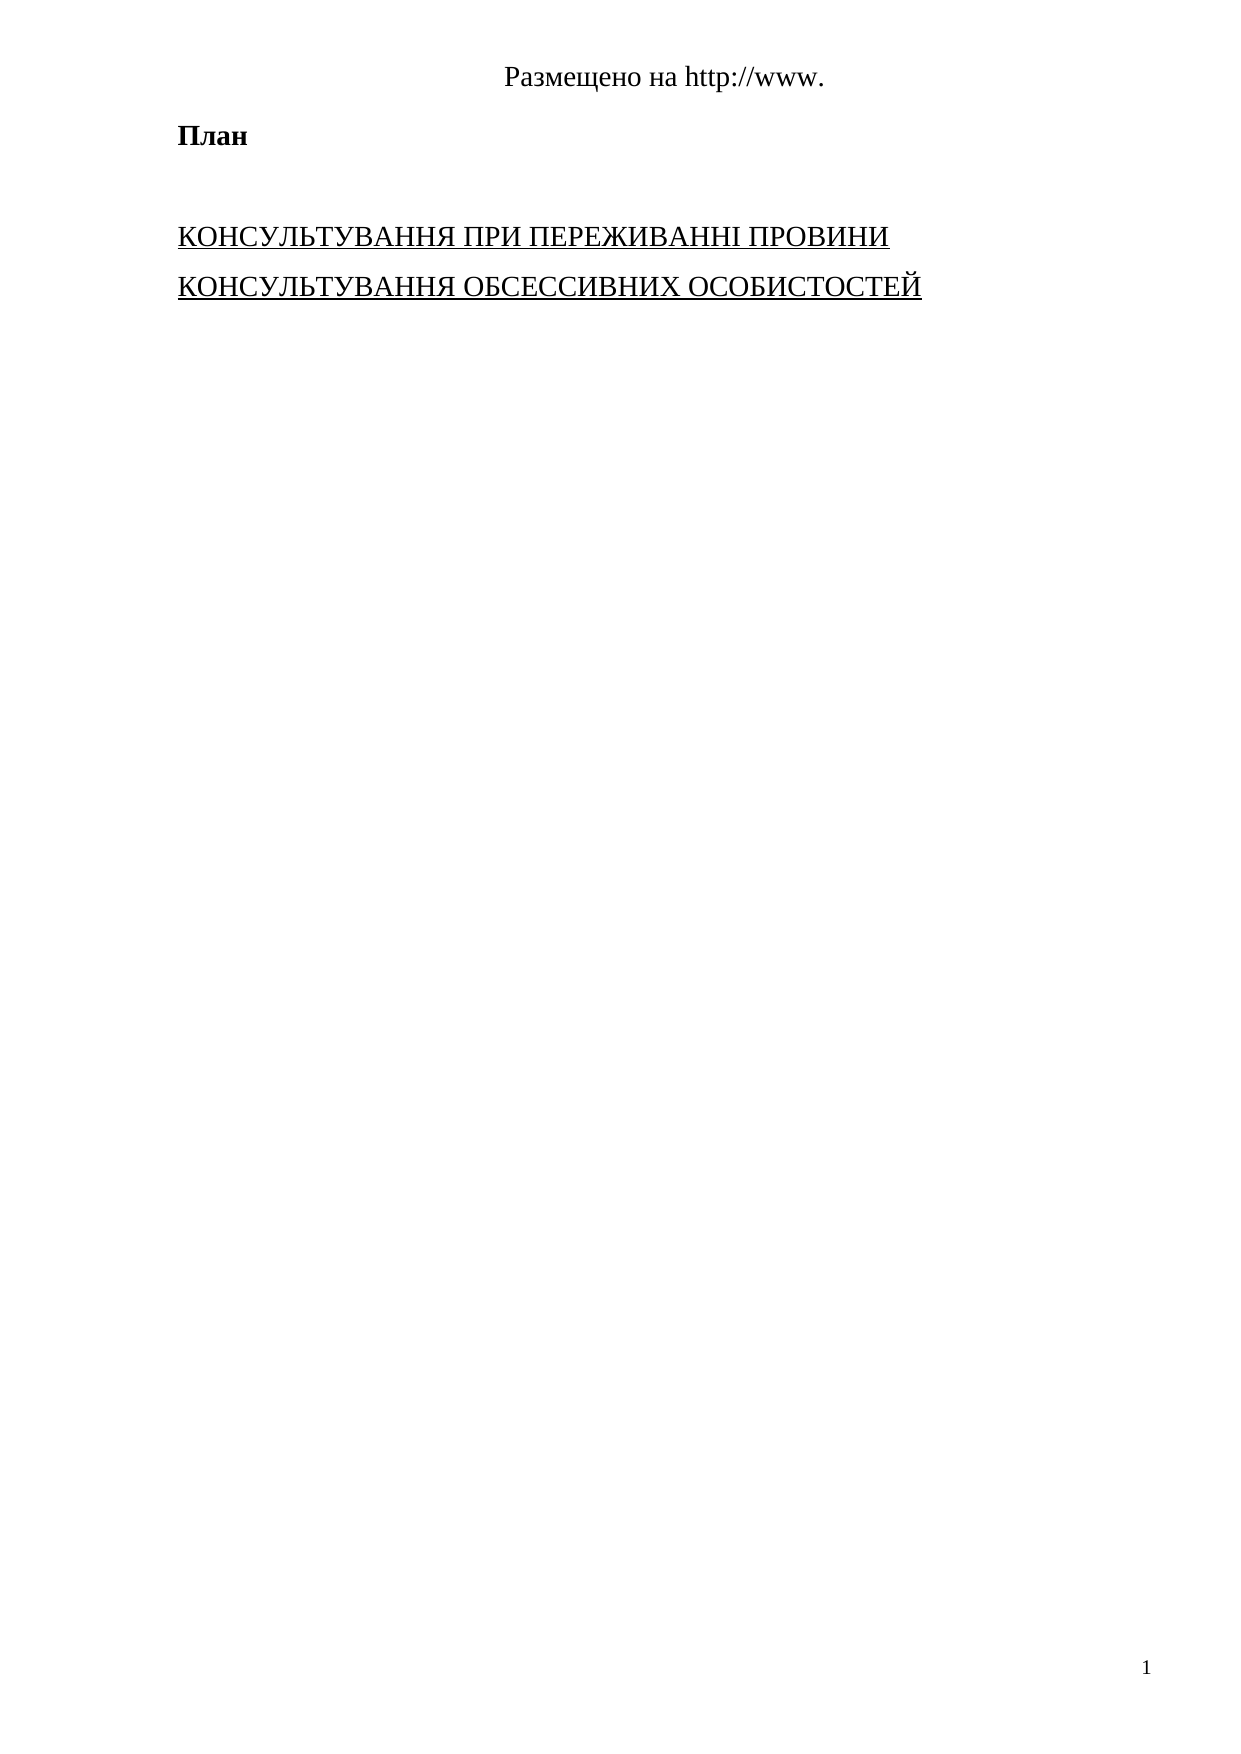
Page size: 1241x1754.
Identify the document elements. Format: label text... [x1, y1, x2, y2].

text КОНСУЛЬТУВАННЯ ПРИ ПЕРЕЖИВАННІ ПРОВИНИ 2 [177, 219, 1152, 252]
text КОНСУЛЬТУВАННЯ ОБСЕССИВНИХ ОСОБИСТОСТЕЙ 6 [177, 269, 1152, 303]
subtitle План [177, 118, 1152, 152]
